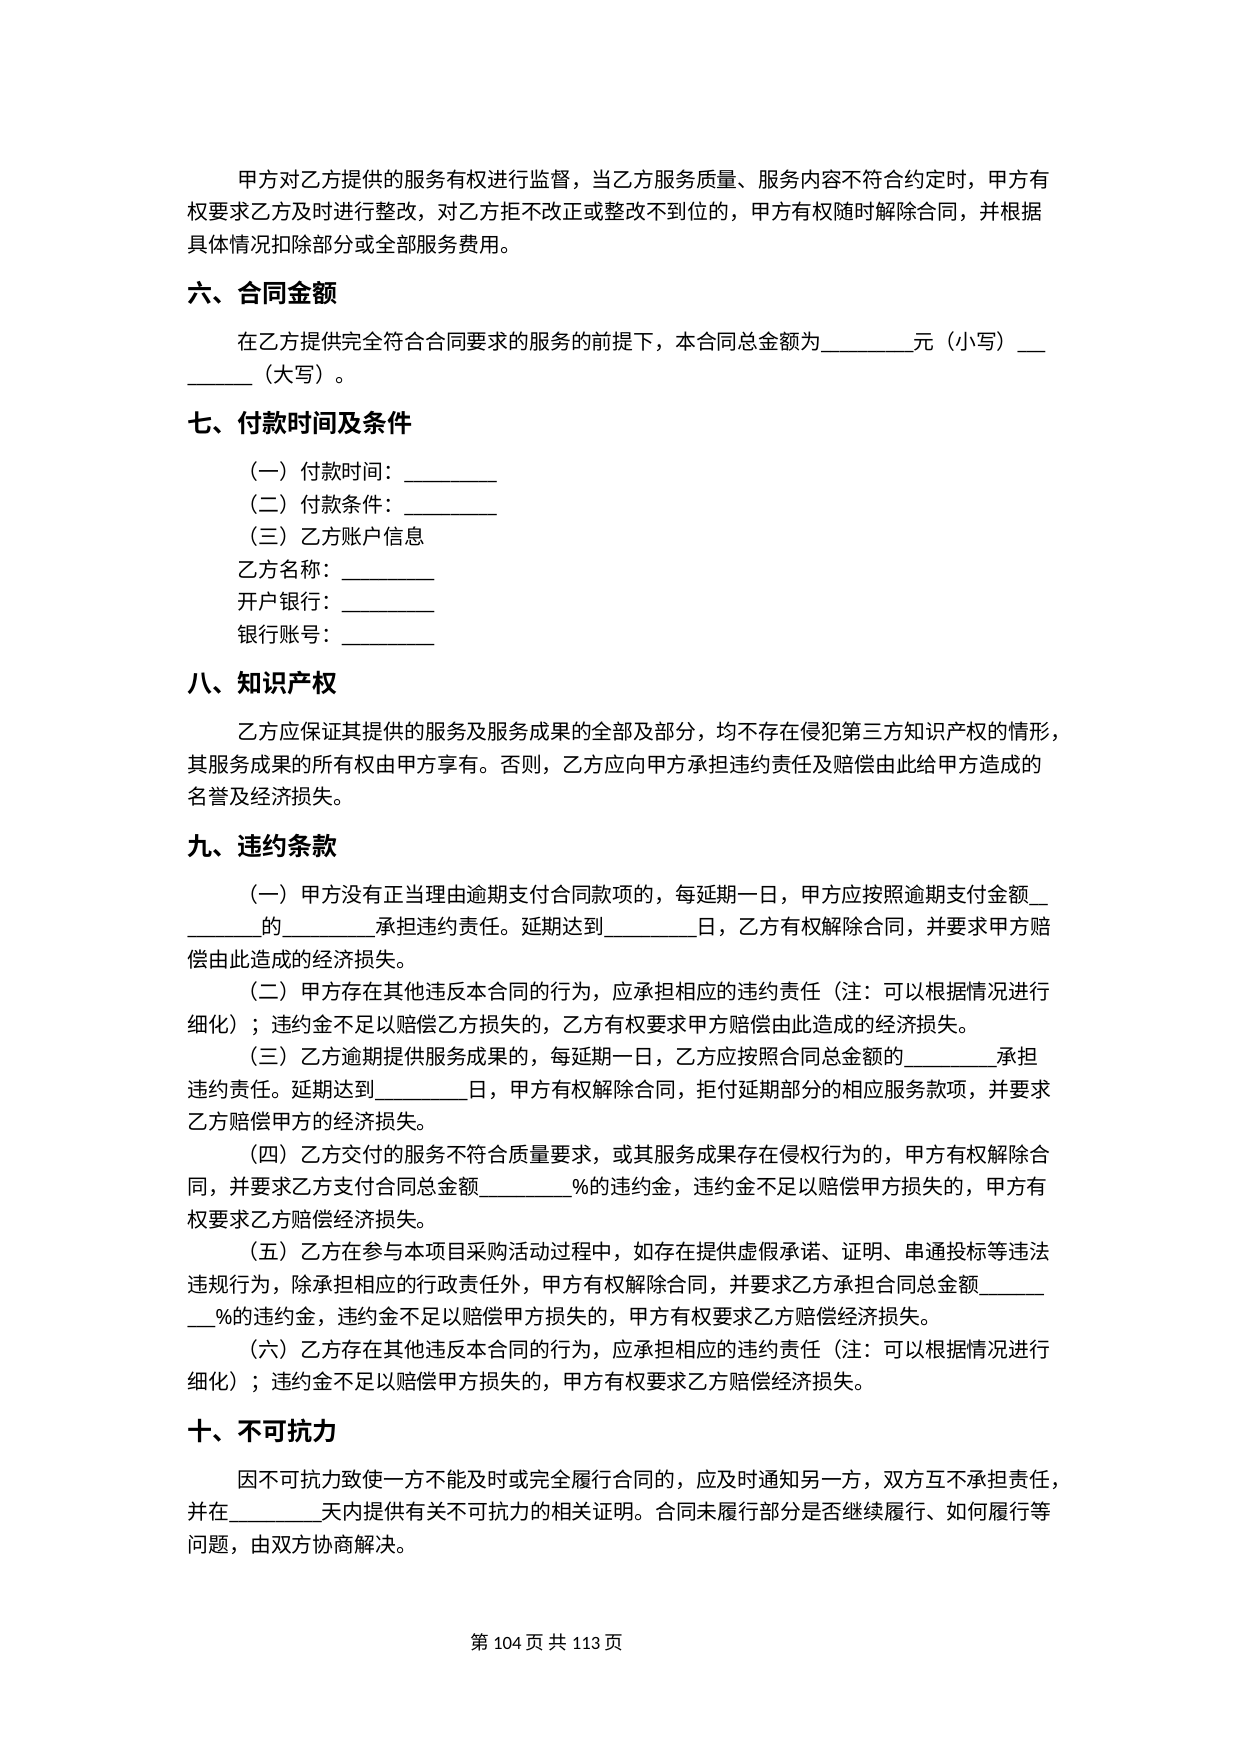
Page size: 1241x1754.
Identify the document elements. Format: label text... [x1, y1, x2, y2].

text （一）甲方没有正当理由逾期支付合同款项的，每延期一日，甲方应按照逾期支付金额__________的__________承担违约责任。延期达到__________日，乙方有权解除合同，并要求甲方赔偿由此造成的经济损失。 [187, 877, 1053, 974]
text 开户银行：__________ [187, 584, 1053, 617]
text 甲方对乙方提供的服务有权进行监督，当乙方服务质量、服务内容不符合约定时，甲方有权要求乙方及时进行整改，对乙方拒不改正或整改不到位的，甲方有权随时解除合同，并根据具体情况扣除部分或全部服务费用。 [187, 162, 1053, 259]
text 六、合同金额 [187, 259, 1053, 324]
text （三）乙方逾期提供服务成果的，每延期一日，乙方应按照合同总金额的__________承担违约责任。延期达到__________日，甲方有权解除合同，拒付延期部分的相应服务款项，并要求乙方赔偿甲方的经济损失。 [187, 1039, 1053, 1137]
text 十、不可抗力 [187, 1397, 1053, 1462]
text （一）付款时间：__________ [187, 454, 1053, 487]
text 乙方应保证其提供的服务及服务成果的全部及部分，均不存在侵犯第三方知识产权的情形，其服务成果的所有权由甲方享有。否则，乙方应向甲方承担违约责任及赔偿由此给甲方造成的名誉及经济损失。 [187, 714, 1053, 812]
text 八、知识产权 [187, 649, 1053, 714]
text （四）乙方交付的服务不符合质量要求，或其服务成果存在侵权行为的，甲方有权解除合同，并要求乙方支付合同总金额__________%的违约金，违约金不足以赔偿甲方损失的，甲方有权要求乙方赔偿经济损失。 [187, 1137, 1053, 1234]
text （二）付款条件：__________ [187, 487, 1053, 519]
text 银行账号：__________ [187, 617, 1053, 649]
text 七、付款时间及条件 [187, 389, 1053, 454]
text （六）乙方存在其他违反本合同的行为，应承担相应的违约责任（注：可以根据情况进行细化）；违约金不足以赔偿甲方损失的，甲方有权要求乙方赔偿经济损失。 [187, 1332, 1053, 1397]
text 九、违约条款 [187, 812, 1053, 877]
text 乙方名称：__________ [187, 552, 1053, 584]
text （五）乙方在参与本项目采购活动过程中，如存在提供虚假承诺、证明、串通投标等违法违规行为，除承担相应的行政责任外，甲方有权解除合同，并要求乙方承担合同总金额__________%的违约金，违约金不足以赔偿甲方损失的，甲方有权要求乙方赔偿经济损失。 [187, 1234, 1053, 1332]
text 因不可抗力致使一方不能及时或完全履行合同的，应及时通知另一方，双方互不承担责任，并在__________天内提供有关不可抗力的相关证明。合同未履行部分是否继续履行、如何履行等问题，由双方协商解决。 [187, 1462, 1053, 1559]
text （二）甲方存在其他违反本合同的行为，应承担相应的违约责任（注：可以根据情况进行细化）；违约金不足以赔偿乙方损失的，乙方有权要求甲方赔偿由此造成的经济损失。 [187, 974, 1053, 1039]
text （三）乙方账户信息 [187, 519, 1053, 552]
text 在乙方提供完全符合合同要求的服务的前提下，本合同总金额为__________元（小写）__________（大写）。 [187, 324, 1053, 389]
